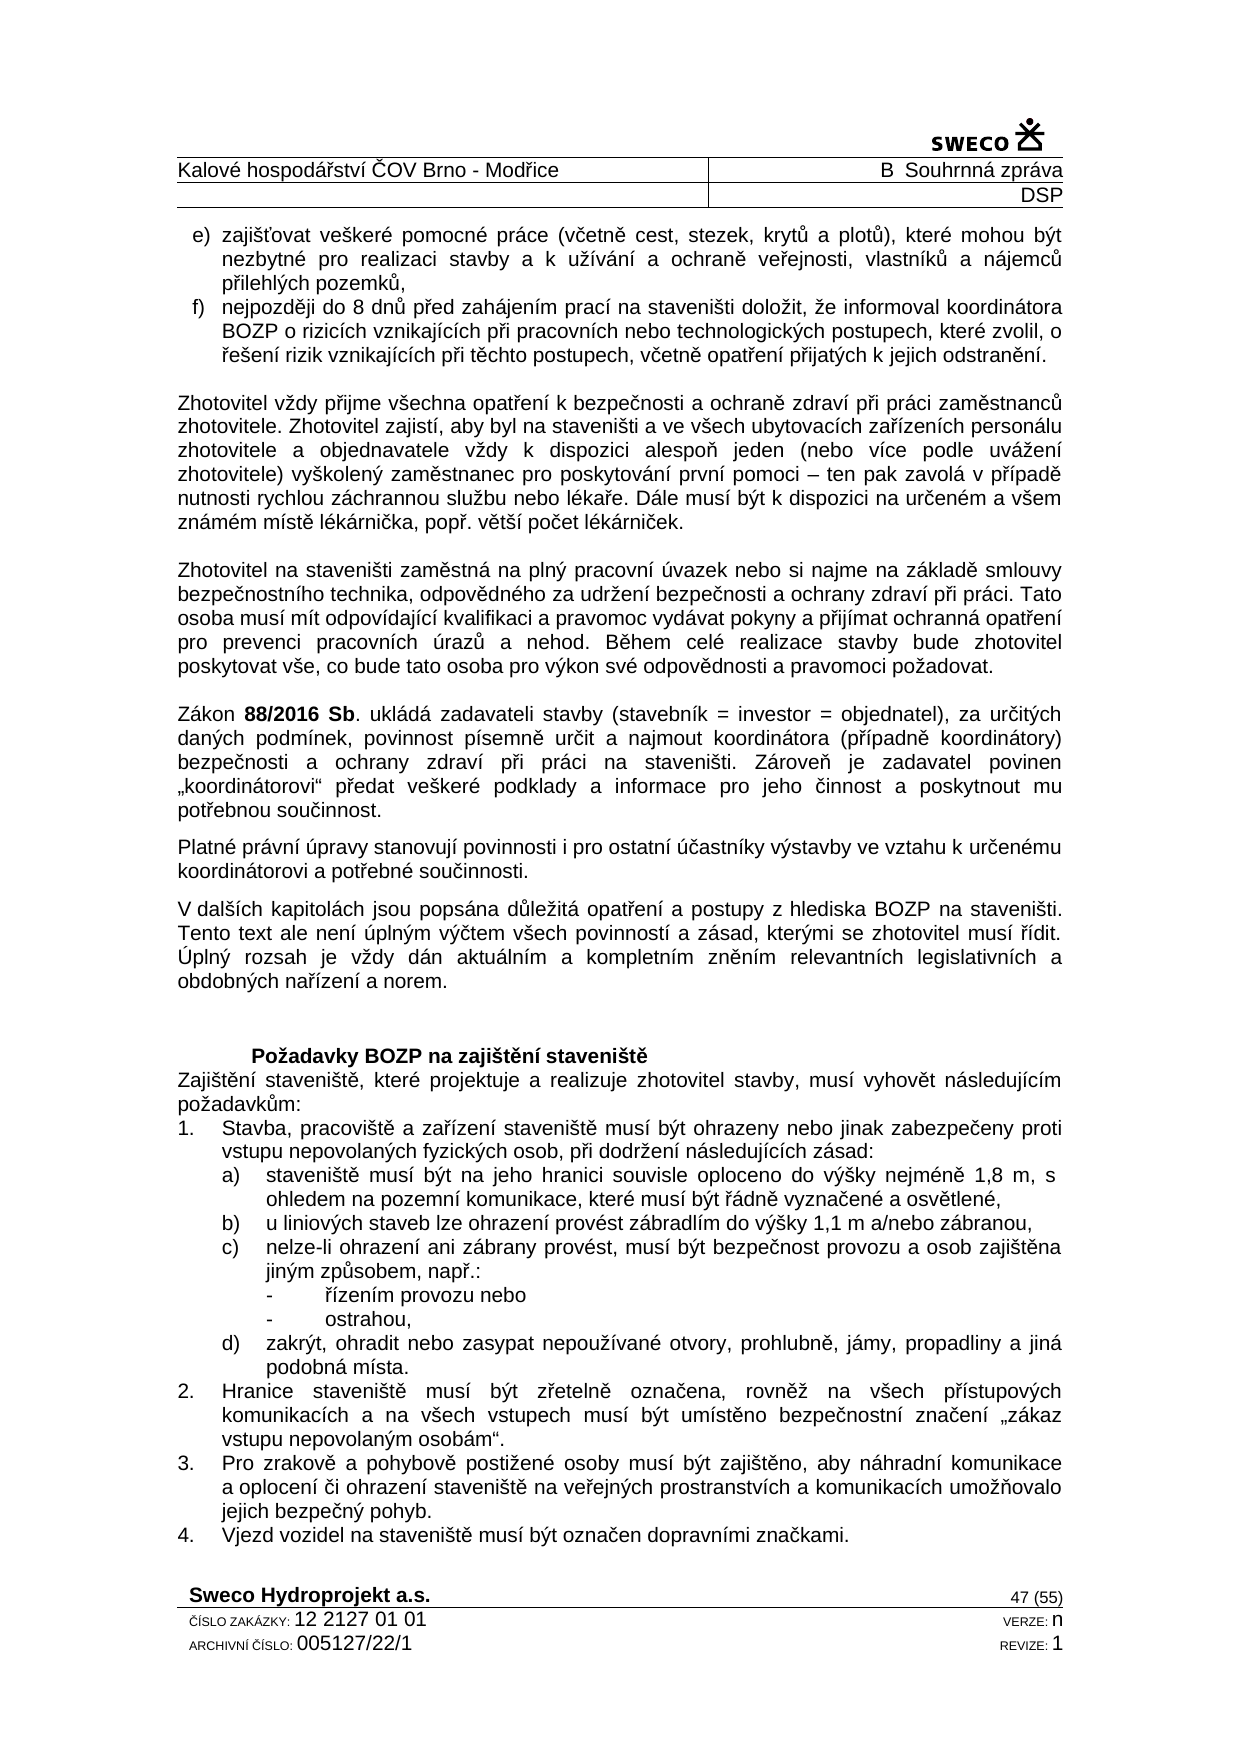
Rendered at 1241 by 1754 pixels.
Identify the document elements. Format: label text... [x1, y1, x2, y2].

text c) nelze-li ohrazení ani zábrany provést, musí být bezpečnost provozu a osob zajištěna jiným způsobem, např.: [222, 1235, 1063, 1283]
text b) u liniových staveb lze ohrazení provést zábradlím do výšky 1,1 m a/nebo zábranou, [222, 1211, 1063, 1235]
text Platné právní úpravy stanovují povinnosti i pro ostatní účastníky výstavby ve vztahu k určenému koordinátorovi a potřebné součinnosti. [177, 835, 1063, 883]
text - řízením provozu nebo [266, 1283, 1063, 1307]
text 3. Pro zrakově a pohybově postižené osoby musí být zajištěno, aby náhradní komunikace a oplocení či ohrazení staveniště na veřejných prostranstvích a komunikacích umožňovalo jejich bezpečný pohyb. [177, 1451, 1063, 1523]
text 4. Vjezd vozidel na staveniště musí být označen dopravními značkami. [177, 1523, 1063, 1547]
text Zhotovitel na staveništi zaměstná na plný pracovní úvazek nebo si najme na základě smlouvy bezpečnostního technika, odpovědného za udržení bezpečnosti a ochrany zdraví při práci. Tato osoba musí mít odpovídající kvalifikaci a pravomoc vydávat pokyny a přijímat ochranná opatření pro prevenci pracovních úrazů a nehod. Během celé realizace stavby bude zhotovitel poskytovat vše, co bude tato osoba pro výkon své odpovědnosti a pravomoci požadovat. [177, 558, 1063, 678]
text d) zakrýt, ohradit nebo zasypat nepoužívané otvory, prohlubně, jámy, propadliny a jiná podobná místa. [222, 1331, 1063, 1379]
text a) staveniště musí být na jeho hranici souvisle oploceno do výšky nejméně 1,8 m, s ohledem na pozemní komunikace, které musí být řádně vyznačené a osvětlené, [222, 1163, 1063, 1211]
text f) nejpozději do 8 dnů před zahájením prací na staveništi doložit, že informoval koordinátora BOZP o rizicích vznikajících při pracovních nebo technologických postupech, které zvolil, o řešení rizik vznikajících při těchto postupech, včetně opatření přijatých k jejich odstranění. [192, 294, 1063, 366]
text Zajištění staveniště, které projektuje a realizuje zhotovitel stavby, musí vyhovět následujícím požadavkům: [177, 1067, 1063, 1115]
text Zákon 88/2016 Sb. ukládá zadavateli stavby (stavebník = investor = objednatel), za určitých daných podmínek, povinnost písemně určit a najmout koordinátora (případně koordinátory) bezpečnosti a ochrany zdraví při práci na staveništi. Zároveň je zadavatel povinen „koordinátorovi“ předat veškeré podklady a informace pro jeho činnost a poskytnout mu potřebnou součinnost. [177, 702, 1063, 822]
text Zhotovitel vždy přijme všechna opatření k bezpečnosti a ochraně zdraví při práci zaměstnanců zhotovitele. Zhotovitel zajistí, aby byl na staveništi a ve všech ubytovacích zařízeních personálu zhotovitele a objednavatele vždy k dispozici alespoň jeden (nebo více podle uvážení zhotovitele) vyškolený zaměstnanec pro poskytování první pomoci – ten pak zavolá v případě nutnosti rychlou záchrannou službu nebo lékaře. Dále musí být k dispozici na určeném a všem známém místě lékárnička, popř. větší počet lékárniček. [177, 390, 1063, 534]
text V dalších kapitolách jsou popsána důležitá opatření a postupy z hlediska BOZP na staveništi. Tento text ale není úplným výčtem všech povinností a zásad, kterými se zhotovitel musí řídit. Úplný rozsah je vždy dán aktuálním a kompletním zněním relevantních legislativních a obdobných nařízení a norem. [177, 897, 1063, 992]
text 2. Hranice staveniště musí být zřetelně označena, rovněž na všech přístupových komunikacích a na všech vstupech musí být umístěno bezpečnostní značení „zákaz vstupu nepovolaným osobám“. [177, 1379, 1063, 1451]
text 1. Stavba, pracoviště a zařízení staveniště musí být ohrazeny nebo jinak zabezpečeny proti vstupu nepovolaných fyzických osob, při dodržení následujících zásad: [177, 1115, 1063, 1163]
text e) zajišťovat veškeré pomocné práce (včetně cest, stezek, krytů a plotů), které mohou být nezbytné pro realizaci stavby a k užívání a ochraně veřejnosti, vlastníků a nájemců přilehlých pozemků, [192, 223, 1063, 294]
text - ostrahou, [266, 1307, 1063, 1331]
text Požadavky BOZP na zajištění staveniště [177, 1043, 1063, 1067]
